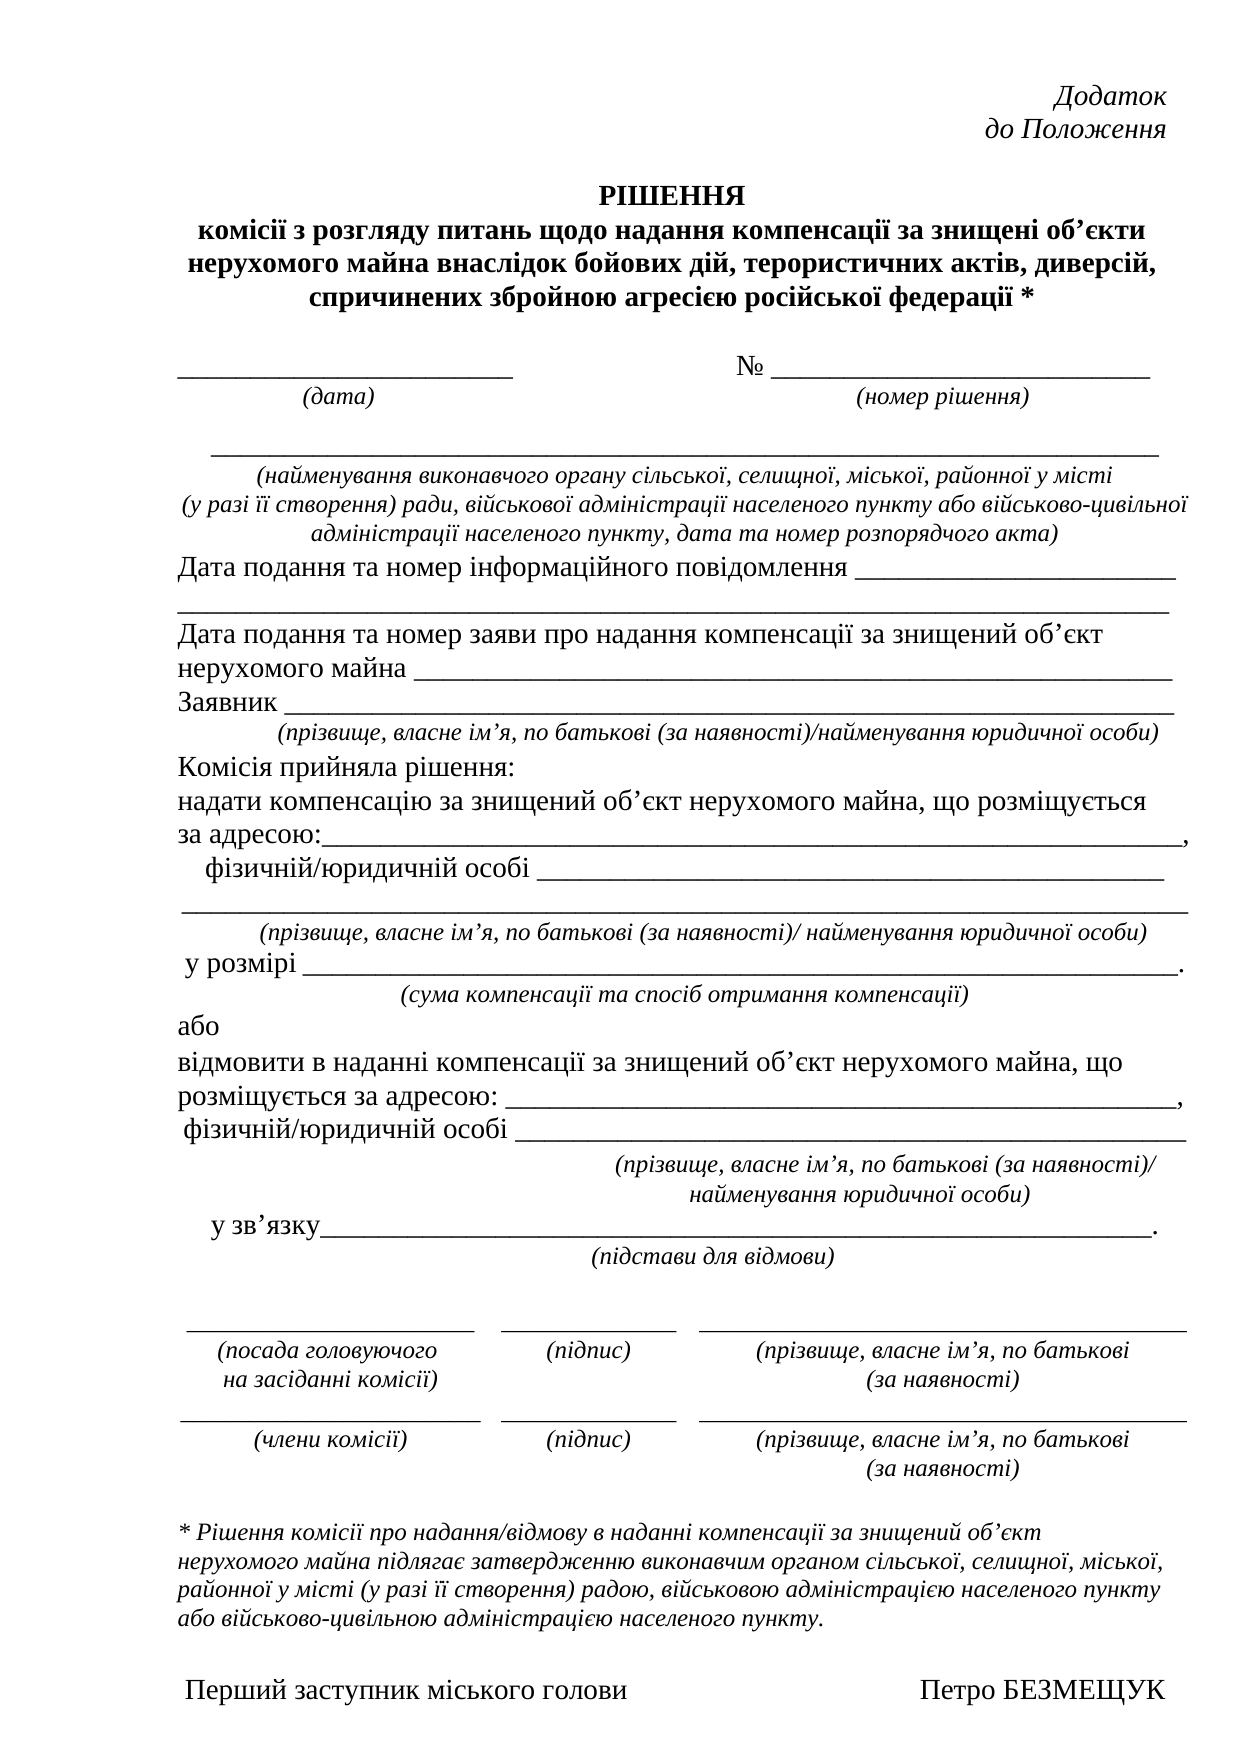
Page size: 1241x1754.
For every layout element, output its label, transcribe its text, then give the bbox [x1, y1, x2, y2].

table_cell _________________________________________________________________ (найменування виконавчого органу сільської, селищної, міської, районної у місті (у разі її створення) ради, військової адміністрації населеного пункту або військово-цивільної адміністрації населеного пункту, дата та номер розпорядчого акта) [176, 425, 1194, 548]
table_header _______________________ (посада головуючого на засіданні комісії) [176, 1305, 485, 1394]
table_cell _______________________________________ (прізвище, власне ім’я, по батькові (за наявності) [692, 1394, 1194, 1483]
table_cell ________________________ (члени комісії) [176, 1394, 485, 1483]
text * Рішення комісії про надання/відмову в наданні компенсації за знищений об’єкт нерухомого майна підлягає затвердженню виконавчим органом сільської, селищної, міської, районної у місті (у разі її створення) радою, військовою адміністрацією населеного пункту або військово-цивільною адміністрацією населеного пункту. [177, 1483, 1167, 1632]
text РІШЕННЯ комісії з розгляду питань щодо надання компенсації за знищені об’єкти нерухомого майна внаслідок бойових дій, терористичних актів, диверсій, спричинених збройною агресією російської федерації * [177, 178, 1167, 313]
table_header № __________________________ (номер рішення) [692, 346, 1194, 425]
table_cell Дата подання та номер інформаційного повідомлення ______________________ ____________________________________________________________________ Дата подання та номер заяви про надання компенсації за знищений об’єкт нерухомого майна ____________________________________________________ Заявник _____________________________________________________________ (прізвище, власне ім’я, по батькові (за наявності)/найменування юридичної особи) [176, 548, 1194, 747]
text Додаток до Положення [177, 78, 1167, 145]
table_cell Комісія прийняла рішення: надати компенсацію за знищений об’єкт нерухомого майна, що розміщується за адресою:___________________________________________________________, фізичній/юридичній особі ___________________________________________ _____________________________________________________________________ (прізвище, власне ім’я, по батькові (за наявності)/ найменування юридичної особи) у розмірі ____________________________________________________________. (сума компенсації та спосіб отримання компенсації) або [176, 748, 1194, 1043]
text Перший заступник міського голови Петро БЕЗМЕЩУК [177, 1672, 1167, 1705]
table_header _______________________________________ (прізвище, власне ім’я, по батькові (за наявності) [692, 1305, 1194, 1394]
table_header ______________ (підпис) [485, 1305, 692, 1394]
table_cell ______________ (підпис) [485, 1394, 692, 1483]
table_header _______________________ (дата) [176, 346, 692, 425]
table_cell відмовити в наданні компенсації за знищений об’єкт нерухомого майна, що розміщується за адресою: ______________________________________________, фізичній/юридичній особі ______________________________________________ (прізвище, власне ім’я, по батькові (за наявності)/ найменування юридичної особи) у зв’язку_________________________________________________________. (підстави для відмови) [176, 1043, 1194, 1271]
